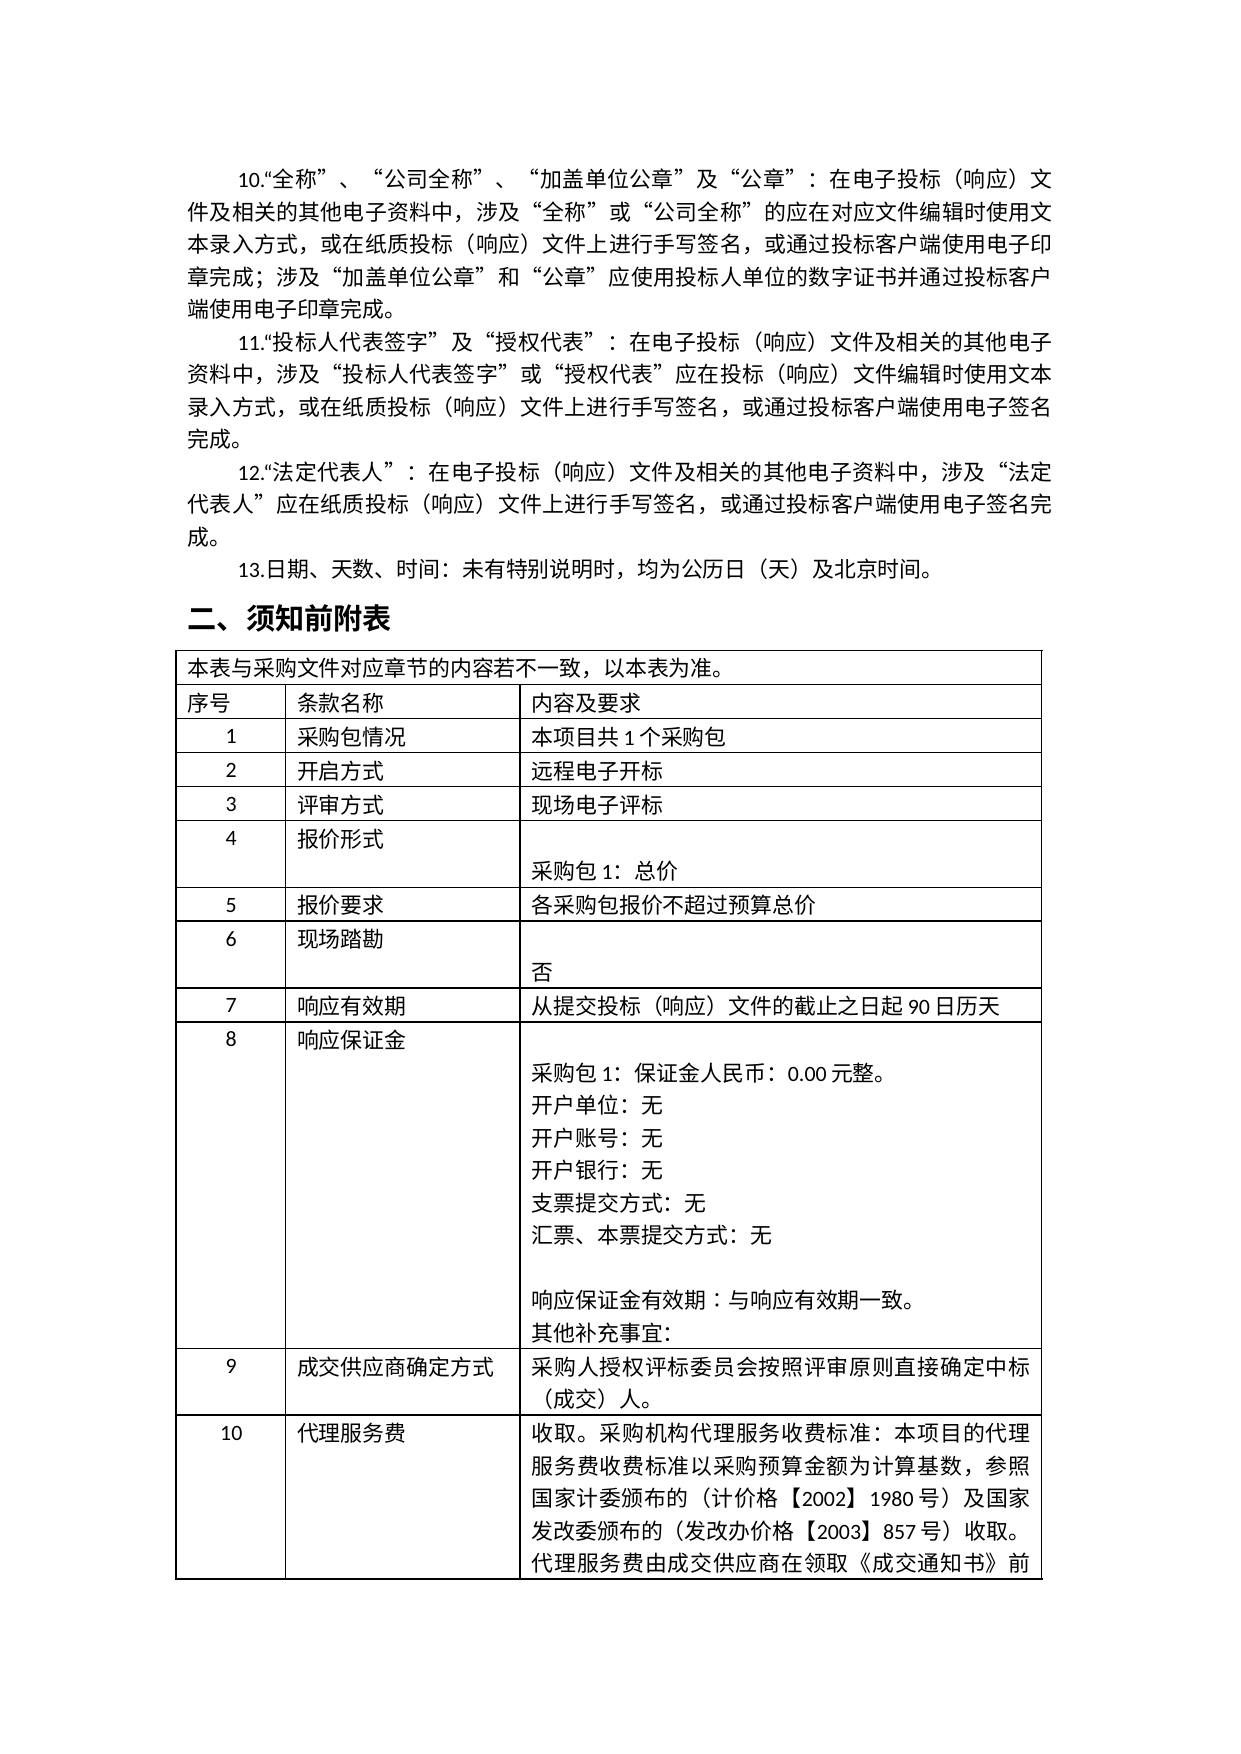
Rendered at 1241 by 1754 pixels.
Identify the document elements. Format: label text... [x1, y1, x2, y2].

table_cell 成交供应商确定方式 [286, 1349, 519, 1414]
table_header 本表与采购文件对应章节的内容若不一致，以本表为准。 [177, 651, 1041, 683]
table_cell 从提交投标（响应）文件的截止之日起90日历天 [521, 989, 1041, 1021]
table_cell 远程电子开标 [521, 753, 1041, 786]
table_cell 7 [177, 989, 285, 1021]
text 13.日期、天数、时间：未有特别说明时，均为公历日（天）及北京时间。 [187, 552, 1053, 584]
table_cell 1 [177, 719, 285, 752]
table_cell 采购人授权评标委员会按照评审原则直接确定中标（成交）人。 [521, 1349, 1041, 1414]
table_cell 条款名称 [286, 685, 519, 718]
table_cell 否 [521, 922, 1041, 987]
table_cell 采购包情况 [286, 719, 519, 752]
table_cell 本项目共1个采购包 [521, 719, 1041, 752]
table_cell 内容及要求 [521, 685, 1041, 718]
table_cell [521, 1416, 1041, 1578]
table_cell 6 [177, 922, 285, 987]
table_cell 响应保证金 [286, 1023, 519, 1348]
table_cell 序号 [177, 685, 285, 718]
text 11.“投标人代表签字”及“授权代表”：在电子投标（响应）文件及相关的其他电子资料中，涉及“投标人代表签字”或“授权代表”应在投标（响应）文件编辑时使用文本录入方式，或在纸质投标（响应）文件上进行手写签名，或通过投标客户端使用电子签名完成。 [187, 324, 1053, 454]
table_cell 各采购包报价不超过预算总价 [521, 888, 1041, 920]
table_cell 报价要求 [286, 888, 519, 920]
table_cell 采购包1：总价 [521, 821, 1041, 886]
text 10.“全称”、“公司全称”、“加盖单位公章”及“公章”：在电子投标（响应）文件及相关的其他电子资料中，涉及“全称”或“公司全称”的应在对应文件编辑时使用文本录入方式，或在纸质投标（响应）文件上进行手写签名，或通过投标客户端使用电子印章完成；涉及“加盖单位公章”和“公章”应使用投标人单位的数字证书并通过投标客户端使用电子印章完成。 [187, 162, 1053, 324]
table_cell 9 [177, 1349, 285, 1414]
table_cell 报价形式 [286, 821, 519, 886]
table_cell 评审方式 [286, 787, 519, 820]
table_cell 8 [177, 1023, 285, 1348]
text 12.“法定代表人”：在电子投标（响应）文件及相关的其他电子资料中，涉及“法定代表人”应在纸质投标（响应）文件上进行手写签名，或通过投标客户端使用电子签名完成。 [187, 454, 1053, 552]
table_cell 3 [177, 787, 285, 820]
table_cell 5 [177, 888, 285, 920]
table_cell 2 [177, 753, 285, 786]
table_cell 开启方式 [286, 753, 519, 786]
table_cell 响应有效期 [286, 989, 519, 1021]
text 二、须知前附表 [187, 584, 1053, 649]
table_cell 10 [177, 1416, 285, 1578]
table_cell 现场踏勘 [286, 922, 519, 987]
table_cell 现场电子评标 [521, 787, 1041, 820]
table_cell 采购包1：保证金人民币：0.00元整。 开户单位：无 开户账号：无 开户银行：无 支票提交方式：无 汇票、本票提交方式：无 响应保证金有效期∶与响应有效期一致。 其他补充事宜： [521, 1023, 1041, 1348]
table_cell 4 [177, 821, 285, 886]
table_cell 代理服务费 [286, 1416, 519, 1578]
